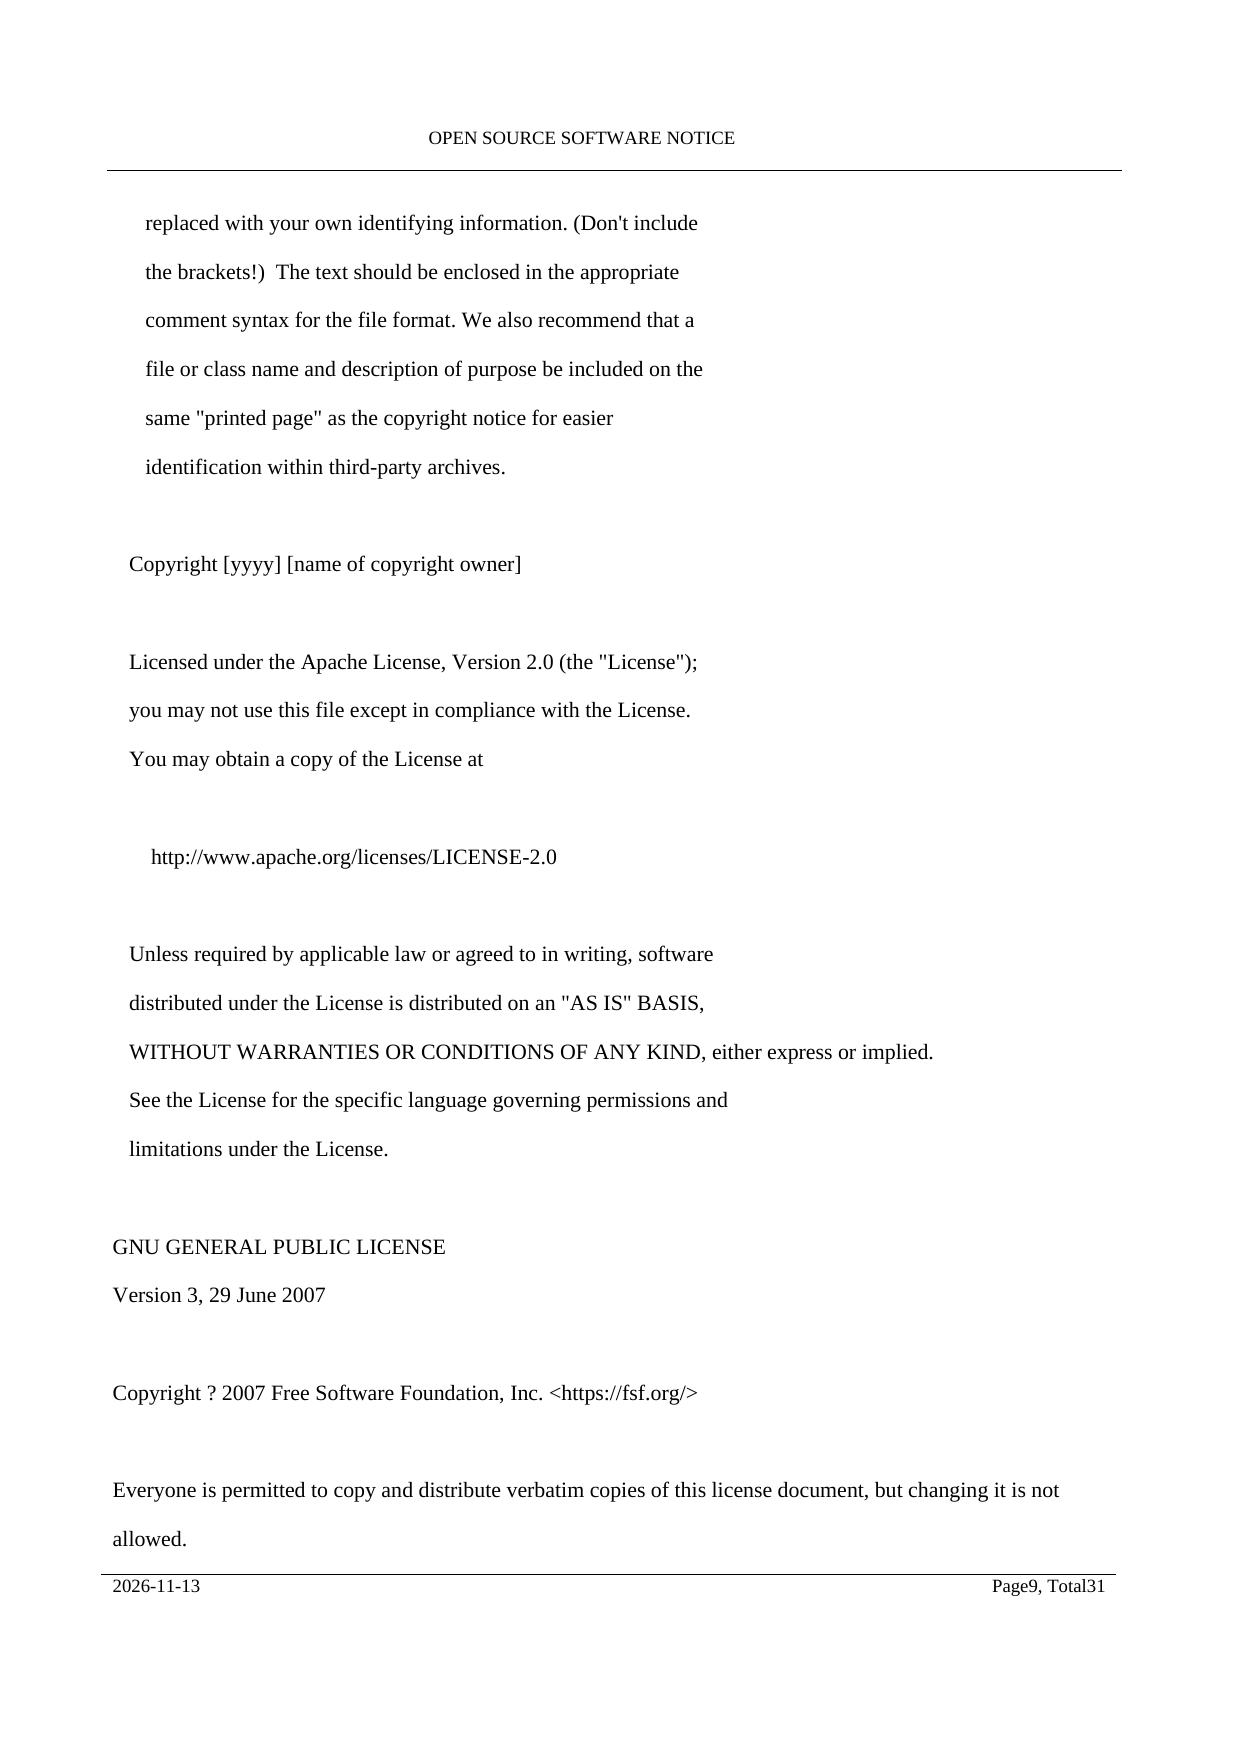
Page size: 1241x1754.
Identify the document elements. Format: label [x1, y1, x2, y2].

text [112, 206, 1128, 1555]
